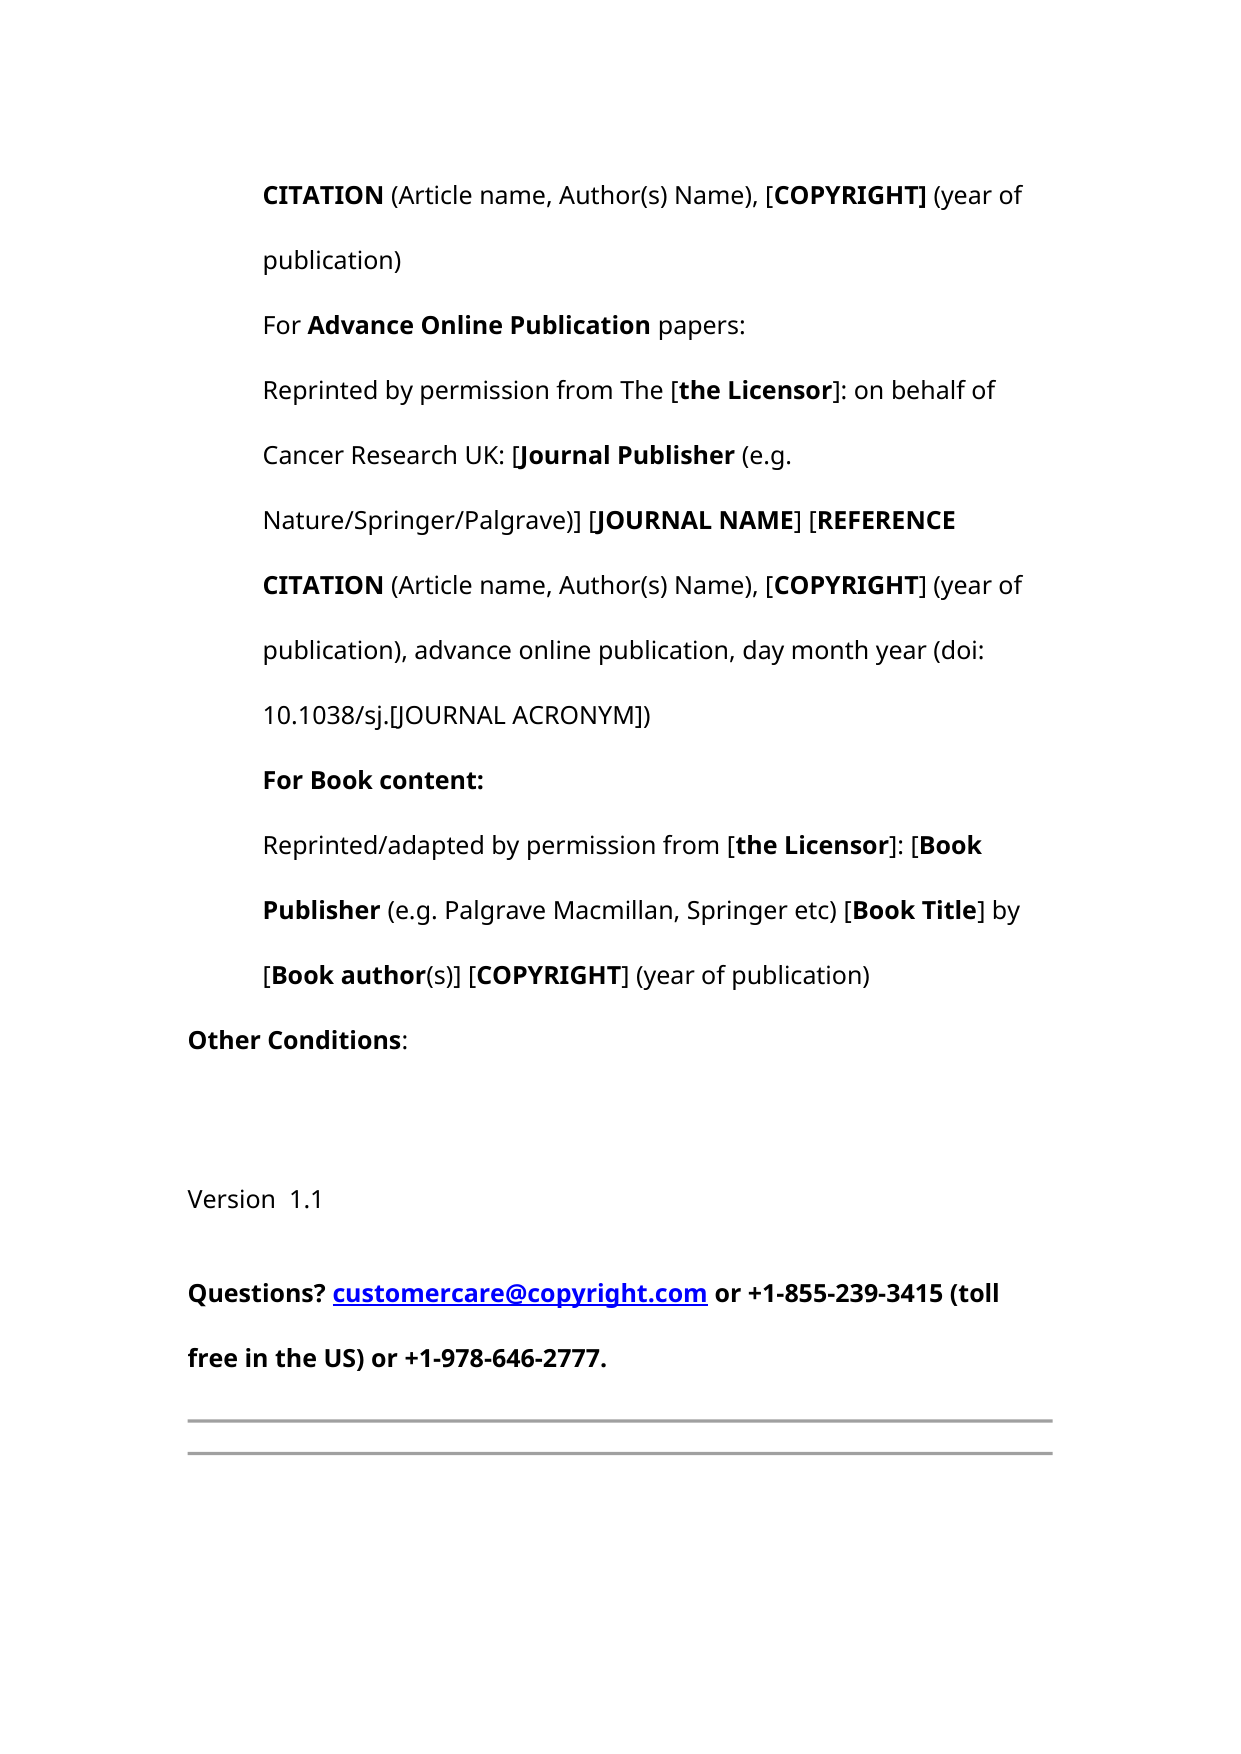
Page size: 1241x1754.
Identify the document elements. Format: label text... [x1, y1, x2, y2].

text For Advance Online Publication papers: Reprinted by permission from The [the Licensor]: on behalf of Cancer Research UK: [Journal Publisher (e.g. Nature/Springer/Palgrave)] [JOURNAL NAME] [REFERENCE CITATION (Article name, Author(s) Name), [COPYRIGHT] (year of publication), advance online publication, day month year (doi: 10.1038/sj.[JOURNAL ACRONYM]) [262, 292, 1053, 747]
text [262, 162, 1053, 292]
text Other Conditions: [187, 1007, 1053, 1072]
text For Book content: Reprinted/adapted by permission from [the Licensor]: [Book Publisher (e.g. Palgrave Macmillan, Springer etc) [Book Title] by [Book author(s)] [COPYRIGHT] (year of publication) [262, 747, 1053, 1007]
text Version 1.1 [187, 1101, 1053, 1231]
text Questions? customercare@copyright.com or +1-855-239-3415 (toll free in the US) or +1-978-646-2777. [187, 1260, 1053, 1390]
